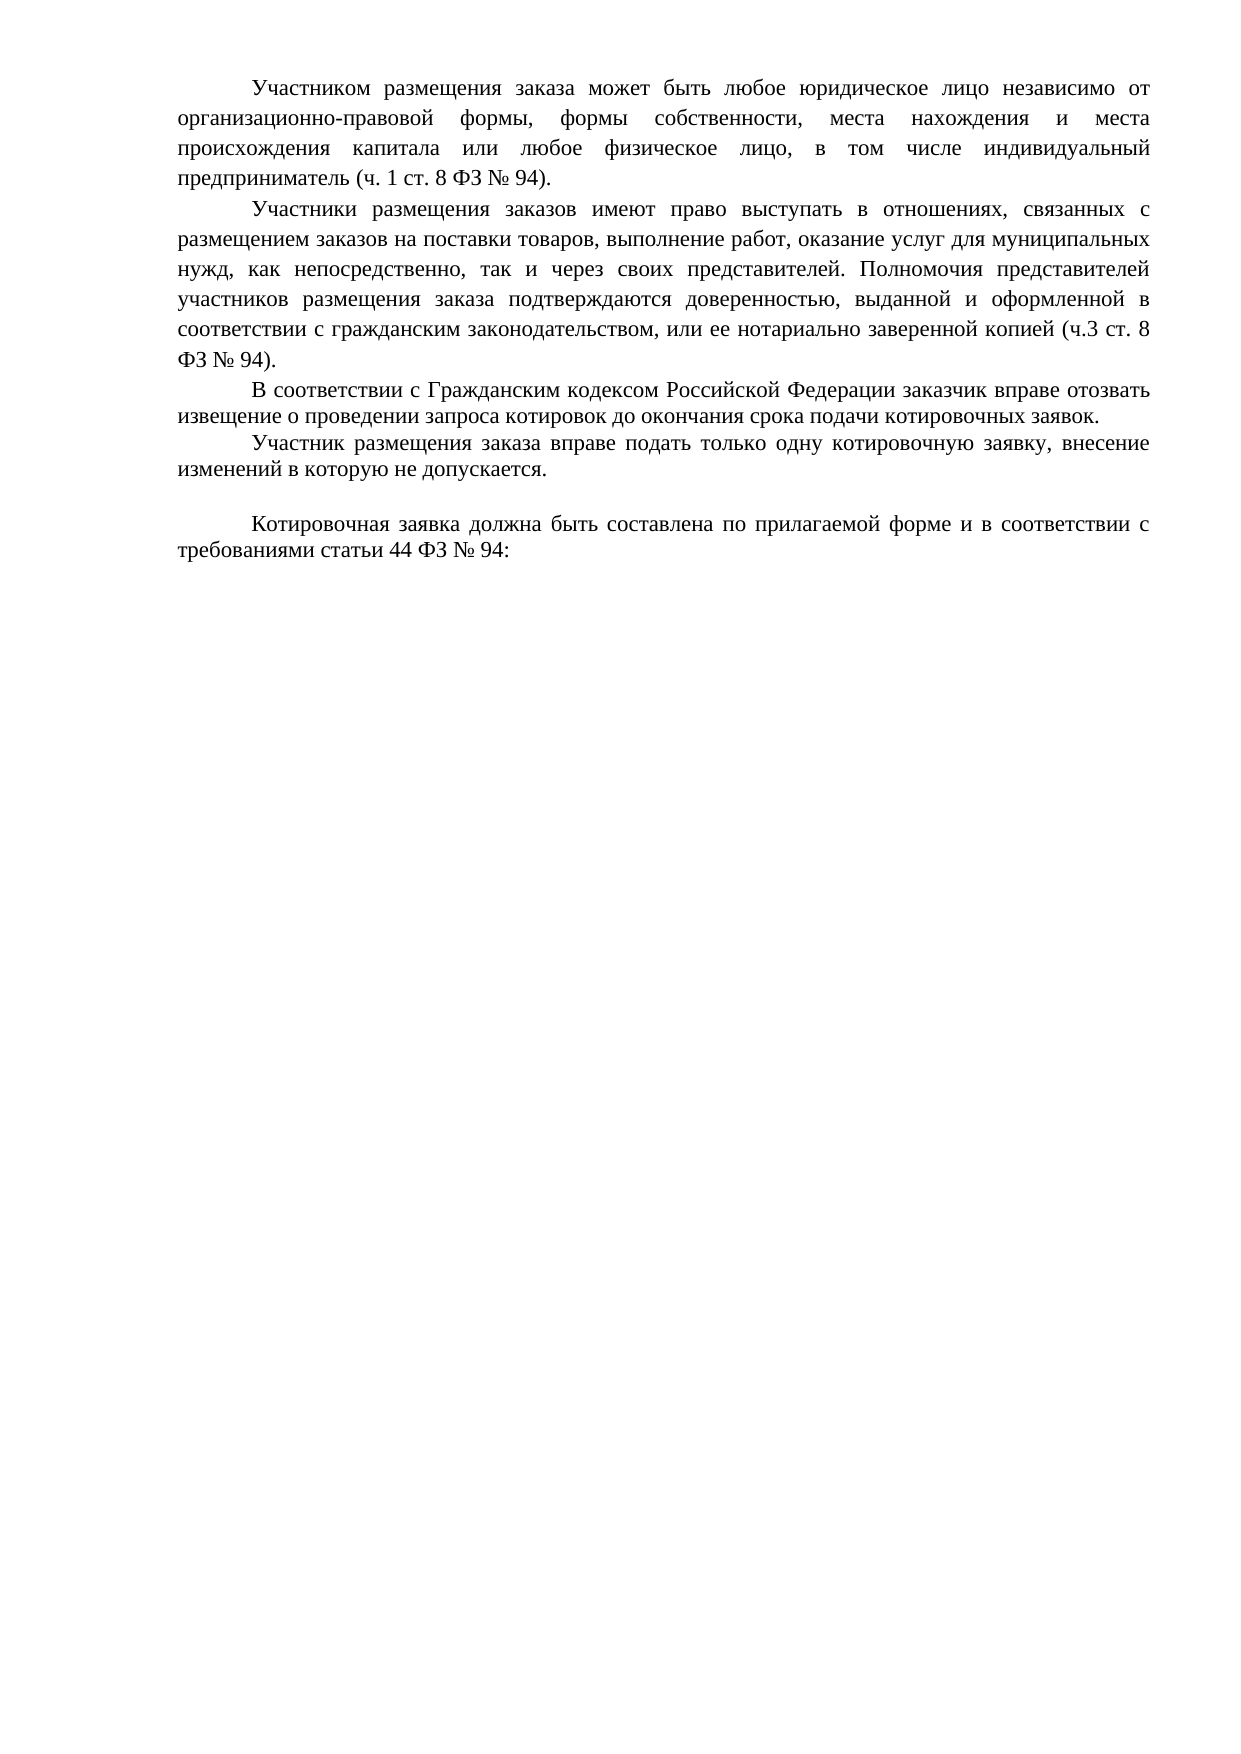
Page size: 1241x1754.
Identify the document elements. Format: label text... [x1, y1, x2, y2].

title Участник размещения заказа вправе подать только одну котировочную заявку, внесение изменений в которую не допускается. [177, 429, 1152, 481]
title Котировочная заявка должна быть составлена по прилагаемой форме и в соответствии с требованиями статьи 44 ФЗ № 94: [177, 510, 1152, 563]
text Участником размещения заказа может быть любое юридическое лицо независимо от организационно-правовой формы, формы собственности, места нахождения и места происхождения капитала или любое физическое лицо, в том числе индивидуальный предприниматель (ч. 1 ст. 8 ФЗ № 94). [177, 74, 1152, 191]
text Участники размещения заказов имеют право выступать в отношениях, связанных с размещением заказов на поставки товаров, выполнение работ, оказание услуг для муниципальных нужд, как непосредственно, так и через своих представителей. Полномочия представителей участников размещения заказа подтверждаются доверенностью, выданной и оформленной в соответствии с гражданским законодательством, или ее нотариально заверенной копией (ч.3 ст. 8 ФЗ № 94). [177, 195, 1152, 372]
title В соответствии с Гражданским кодексом Российской Федерации заказчик вправе отозвать извещение о проведении запроса котировок до окончания срока подачи котировочных заявок. [177, 376, 1152, 429]
